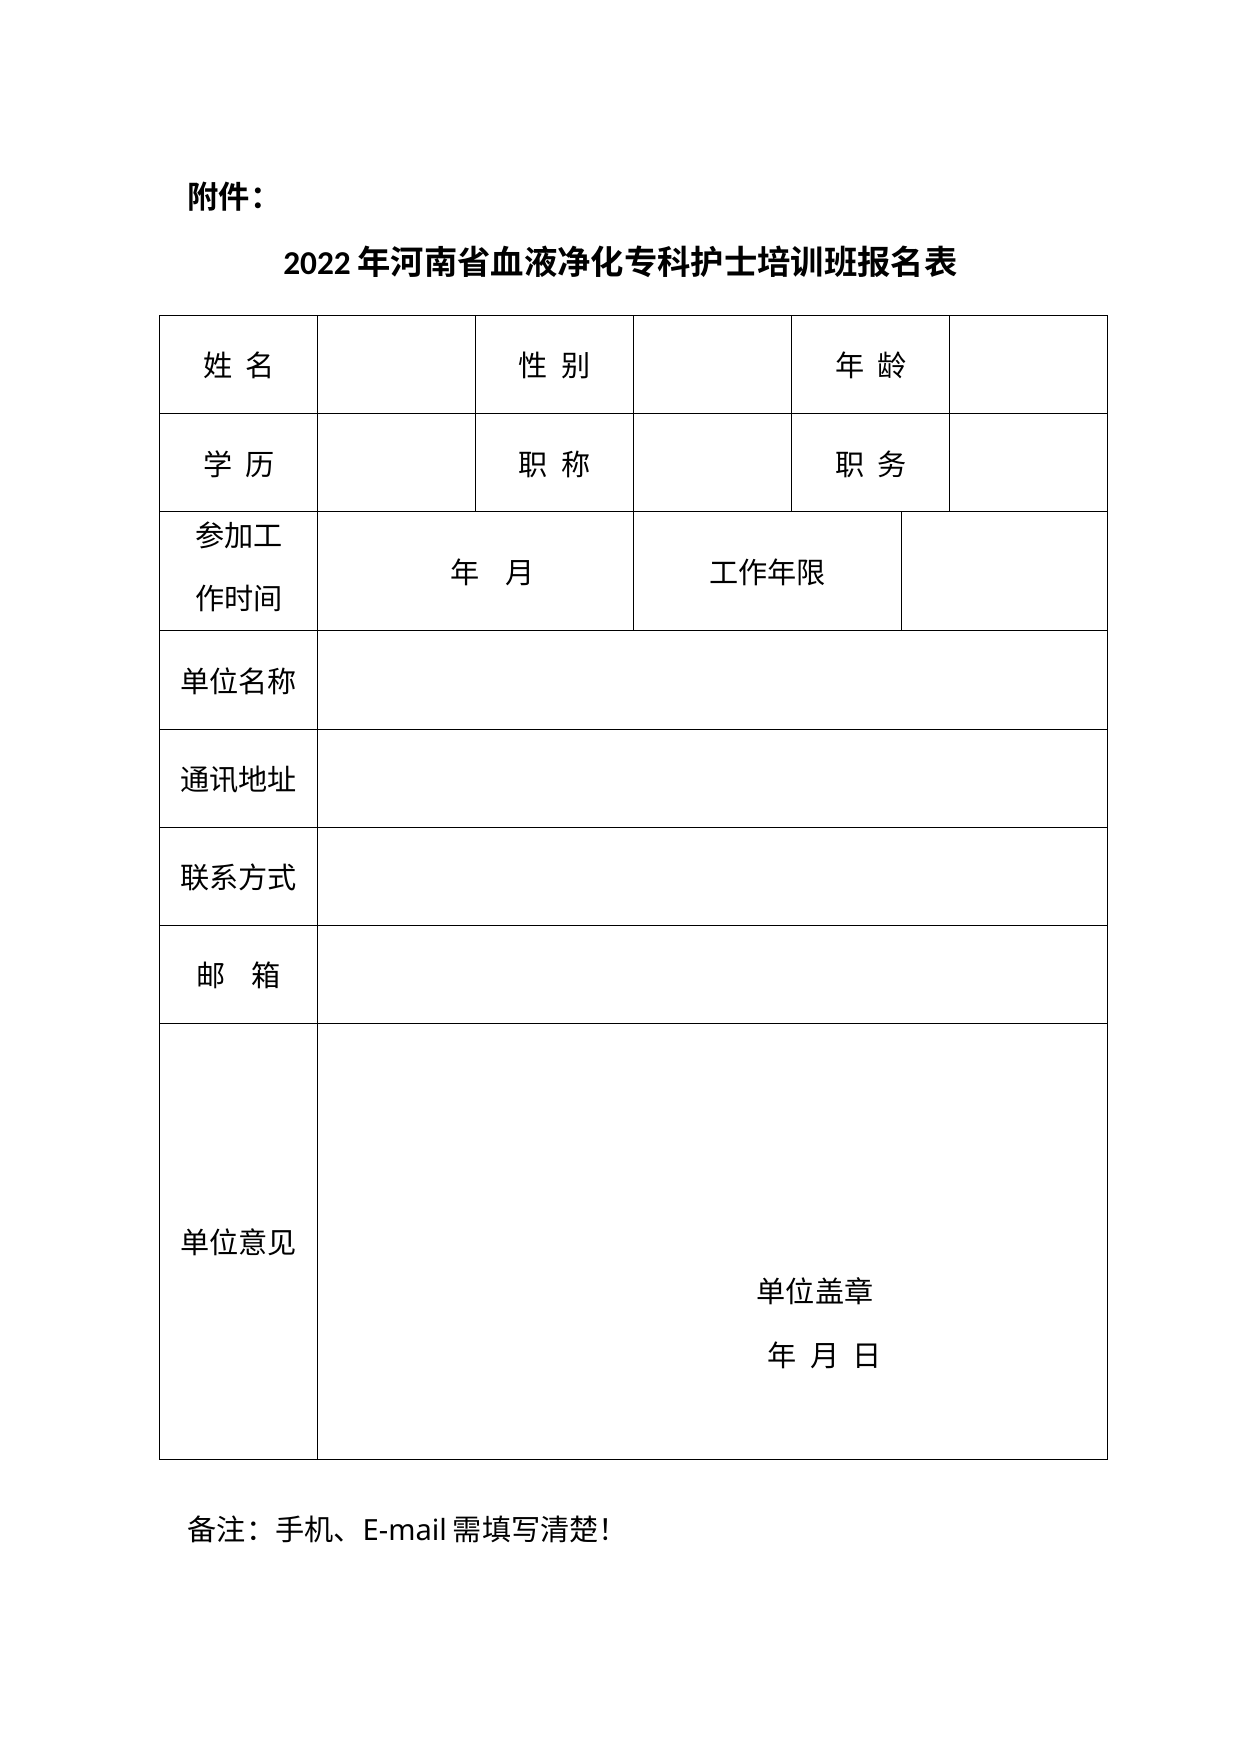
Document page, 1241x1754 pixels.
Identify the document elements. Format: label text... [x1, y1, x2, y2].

table_cell 单位意见 [160, 1024, 317, 1459]
table_cell 工作年限 [634, 512, 901, 630]
table_cell 学 历 [160, 414, 317, 511]
table_cell 通讯地址 [160, 730, 317, 827]
table_header 年 龄 [792, 316, 949, 413]
text 附件： [187, 162, 1053, 227]
table_header 姓 名 [160, 316, 317, 413]
table_cell 联系方式 [160, 828, 317, 925]
table_cell [634, 414, 791, 511]
table_cell 职 称 [476, 414, 633, 511]
table_cell 邮 箱 [160, 926, 317, 1023]
table_cell 单位名称 [160, 631, 317, 728]
table_cell [950, 414, 1107, 511]
table_cell 职 务 [792, 414, 949, 511]
text 备注：手机、E-mail需填写清楚！ [187, 1495, 1053, 1560]
table_cell [318, 828, 1107, 925]
table_cell [318, 414, 475, 511]
table_cell 参加工 作时间 [160, 512, 317, 630]
table_header [950, 316, 1107, 413]
table_header [634, 316, 791, 413]
table_cell [902, 512, 1107, 630]
table_header 性 别 [476, 316, 633, 413]
table_cell 单位盖章 年 月 日 [318, 1024, 1107, 1459]
table_cell 年 月 [318, 512, 633, 630]
table_cell [318, 631, 1107, 728]
table_cell [318, 730, 1107, 827]
table_header [318, 316, 475, 413]
text 2022年河南省血液净化专科护士培训班报名表 [187, 227, 1053, 292]
table_cell [318, 926, 1107, 1023]
